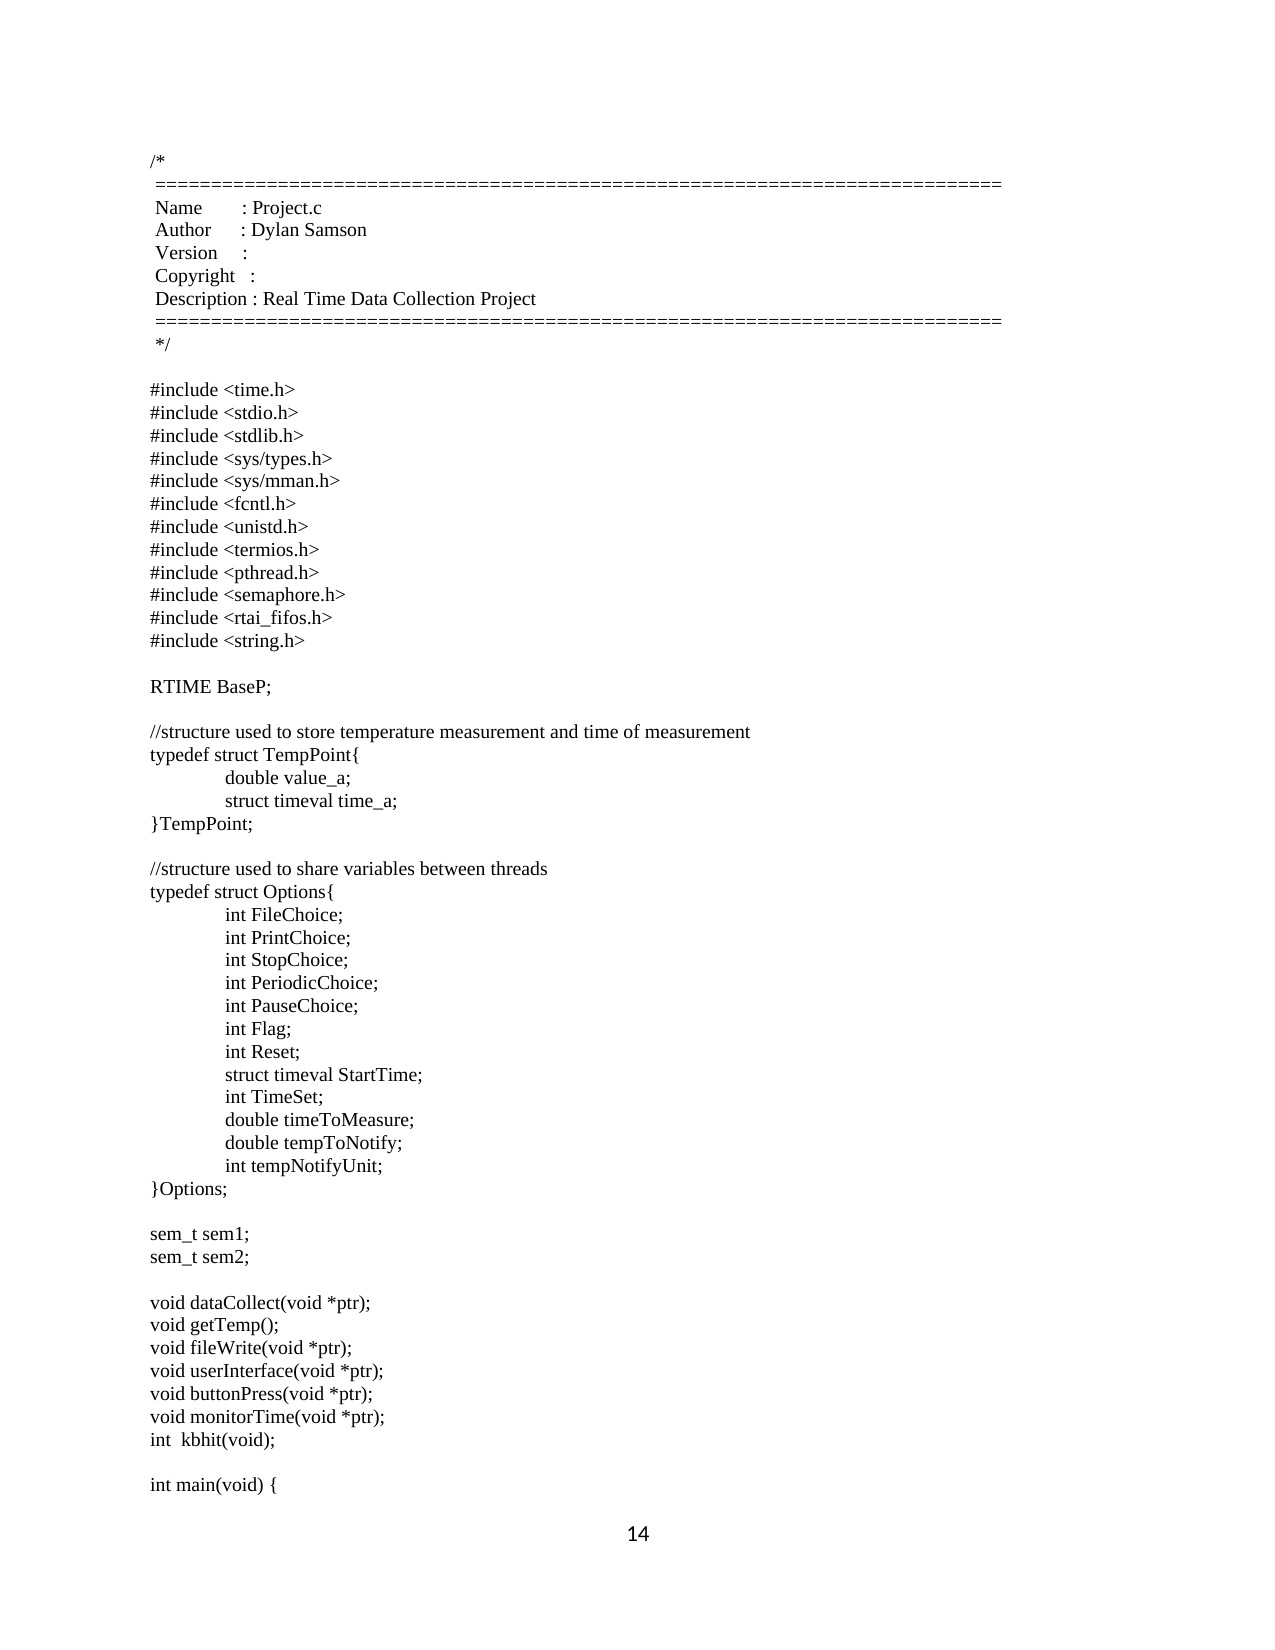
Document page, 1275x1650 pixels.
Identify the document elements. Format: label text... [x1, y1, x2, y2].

text int Flag; [150, 1017, 1125, 1040]
text RTIME BaseP; [150, 675, 1125, 697]
text */ [150, 332, 1125, 355]
text ============================================================================ [150, 310, 1125, 332]
text /* [150, 150, 1125, 173]
text #include <termios.h> [150, 538, 1125, 561]
text Author : Dylan Samson [150, 218, 1125, 241]
text int tempNotifyUnit; [150, 1154, 1125, 1177]
text int main(void) { [150, 1473, 1125, 1496]
text void fileWrite(void *ptr); [150, 1336, 1125, 1359]
text double timeToMeasure; [150, 1108, 1125, 1131]
text #include <pthread.h> [150, 561, 1125, 583]
text Version : [150, 241, 1125, 264]
text }TempPoint; [150, 812, 1125, 834]
text typedef struct Options{ [150, 880, 1125, 903]
text double tempToNotify; [150, 1131, 1125, 1154]
text double value_a; [150, 766, 1125, 789]
text #include <string.h> [150, 629, 1125, 652]
text #include <fcntl.h> [150, 492, 1125, 515]
text int Reset; [150, 1040, 1125, 1062]
text void getTemp(); [150, 1313, 1125, 1336]
text int StopChoice; [150, 948, 1125, 971]
text ============================================================================ [150, 173, 1125, 196]
text //structure used to share variables between threads [150, 857, 1125, 880]
text int PrintChoice; [150, 926, 1125, 948]
text void monitorTime(void *ptr); [150, 1405, 1125, 1427]
text Name : Project.c [150, 196, 1125, 218]
text int PauseChoice; [150, 994, 1125, 1017]
text #include <stdio.h> [150, 401, 1125, 424]
text int FileChoice; [150, 903, 1125, 926]
text sem_t sem1; [150, 1222, 1125, 1245]
text int kbhit(void); [150, 1427, 1125, 1450]
text //structure used to store temperature measurement and time of measurement [150, 720, 1125, 743]
text Copyright : [150, 264, 1125, 287]
text }Options; [150, 1177, 1125, 1199]
text #include <stdlib.h> [150, 424, 1125, 447]
text #include <rtai_fifos.h> [150, 606, 1125, 629]
text sem_t sem2; [150, 1245, 1125, 1268]
text #include <time.h> [150, 378, 1125, 401]
text #include <semaphore.h> [150, 583, 1125, 606]
text int TimeSet; [150, 1085, 1125, 1108]
text void buttonPress(void *ptr); [150, 1382, 1125, 1405]
text #include <sys/mman.h> [150, 469, 1125, 492]
text struct timeval StartTime; [150, 1062, 1125, 1085]
text void dataCollect(void *ptr); [150, 1291, 1125, 1313]
text int PeriodicChoice; [150, 971, 1125, 994]
text struct timeval time_a; [150, 789, 1125, 812]
text #include <unistd.h> [150, 515, 1125, 538]
text #include <sys/types.h> [150, 447, 1125, 469]
text typedef struct TempPoint{ [150, 743, 1125, 766]
text void userInterface(void *ptr); [150, 1359, 1125, 1382]
text Description : Real Time Data Collection Project [150, 287, 1125, 310]
